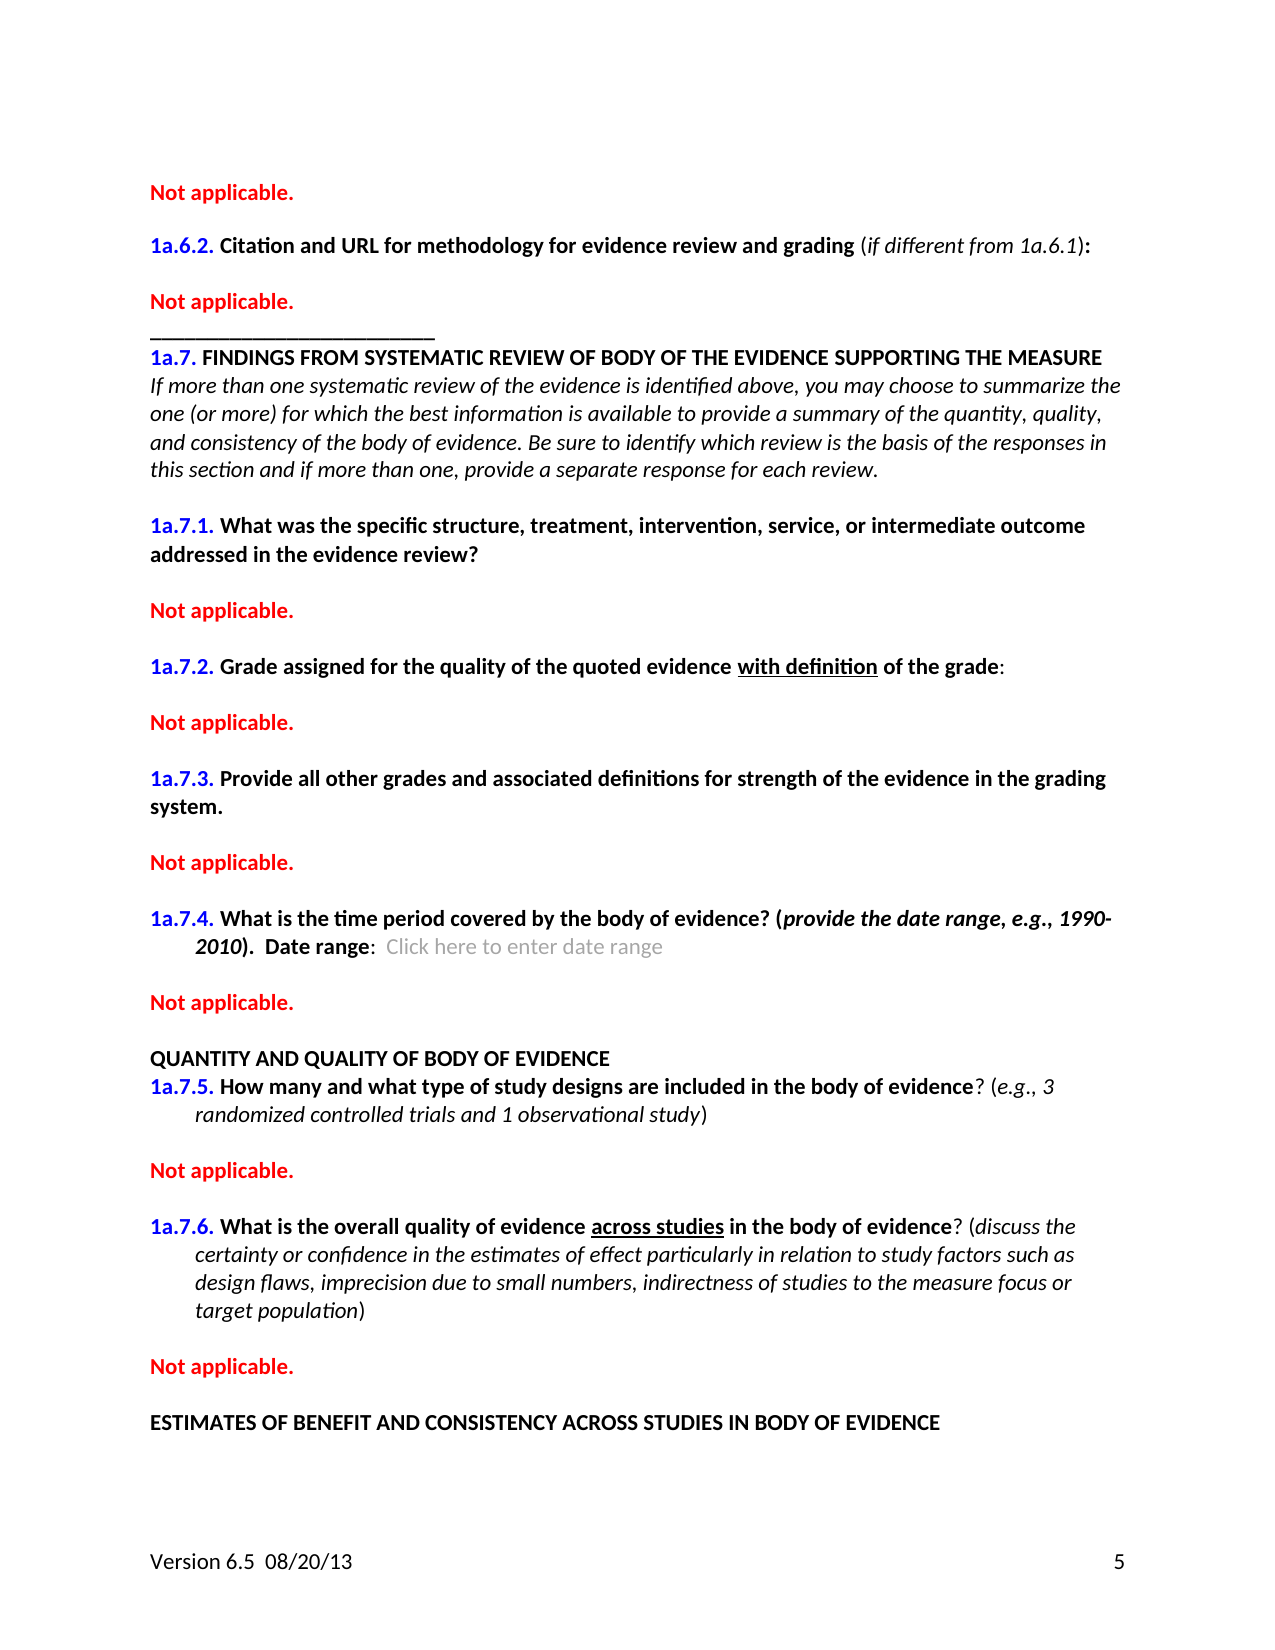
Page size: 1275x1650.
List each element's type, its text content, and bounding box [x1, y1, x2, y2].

text _________________________ [150, 316, 1125, 343]
text ESTIMATES OF BENEFIT AND CONSISTENCY ACROSS STUDIES IN BODY OF EVIDENCE [150, 1408, 1125, 1436]
text 1a.7.2. Grade assigned for the quality of the quoted evidence with definition of the grade: [150, 652, 1125, 680]
text Not applicable. [150, 988, 1125, 1016]
text Not applicable. [150, 708, 1125, 736]
text 1a.7.6. What is the overall quality of evidence across studies in the body of evidence? (discuss the certainty or confidence in the estimates of effect particularly in relation to study factors such as design flaws, imprecision due to small numbers, indirectness of studies to the measure focus or target population) [150, 1212, 1125, 1324]
text QUANTITY AND QUALITY OF BODY OF EVIDENCE [150, 1044, 1125, 1072]
text 1a.7.5. How many and what type of study designs are included in the body of evidence? (e.g., 3 randomized controlled trials and 1 observational study) [150, 1072, 1125, 1128]
text Not applicable. [150, 178, 1125, 206]
text Not applicable. [150, 848, 1125, 876]
text 1a.7. FINDINGS FROM SYSTEMATIC REVIEW OF BODY OF THE EVIDENCE supporting the measure [150, 343, 1125, 372]
text 1a.7.3. Provide all other grades and associated definitions for strength of the evidence in the grading system. [150, 764, 1125, 820]
text Not applicable. [150, 596, 1125, 624]
text 1a.7.1. What was the specific structure, treatment, intervention, service, or intermediate outcome addressed in the evidence review? [150, 512, 1125, 568]
text Not applicable. [150, 287, 1125, 316]
text 1a.6.2. Citation and URL for methodology for evidence review and grading (if different from 1a.6.1): [150, 231, 1125, 259]
text 1a.7.4. What is the time period covered by the body of evidence? (provide the date range, e.g., 1990-2010). Date range: [150, 904, 1125, 960]
text Not applicable. [150, 1352, 1125, 1408]
text If more than one systematic review of the evidence is identified above, you may choose to summarize the one (or more) for which the best information is available to provide a summary of the quantity, quality, and consistency of the body of evidence. Be sure to identify which review is the basis of the responses in this section and if more than one, provide a separate response for each review. [150, 372, 1125, 484]
text Not applicable. [150, 1156, 1125, 1184]
